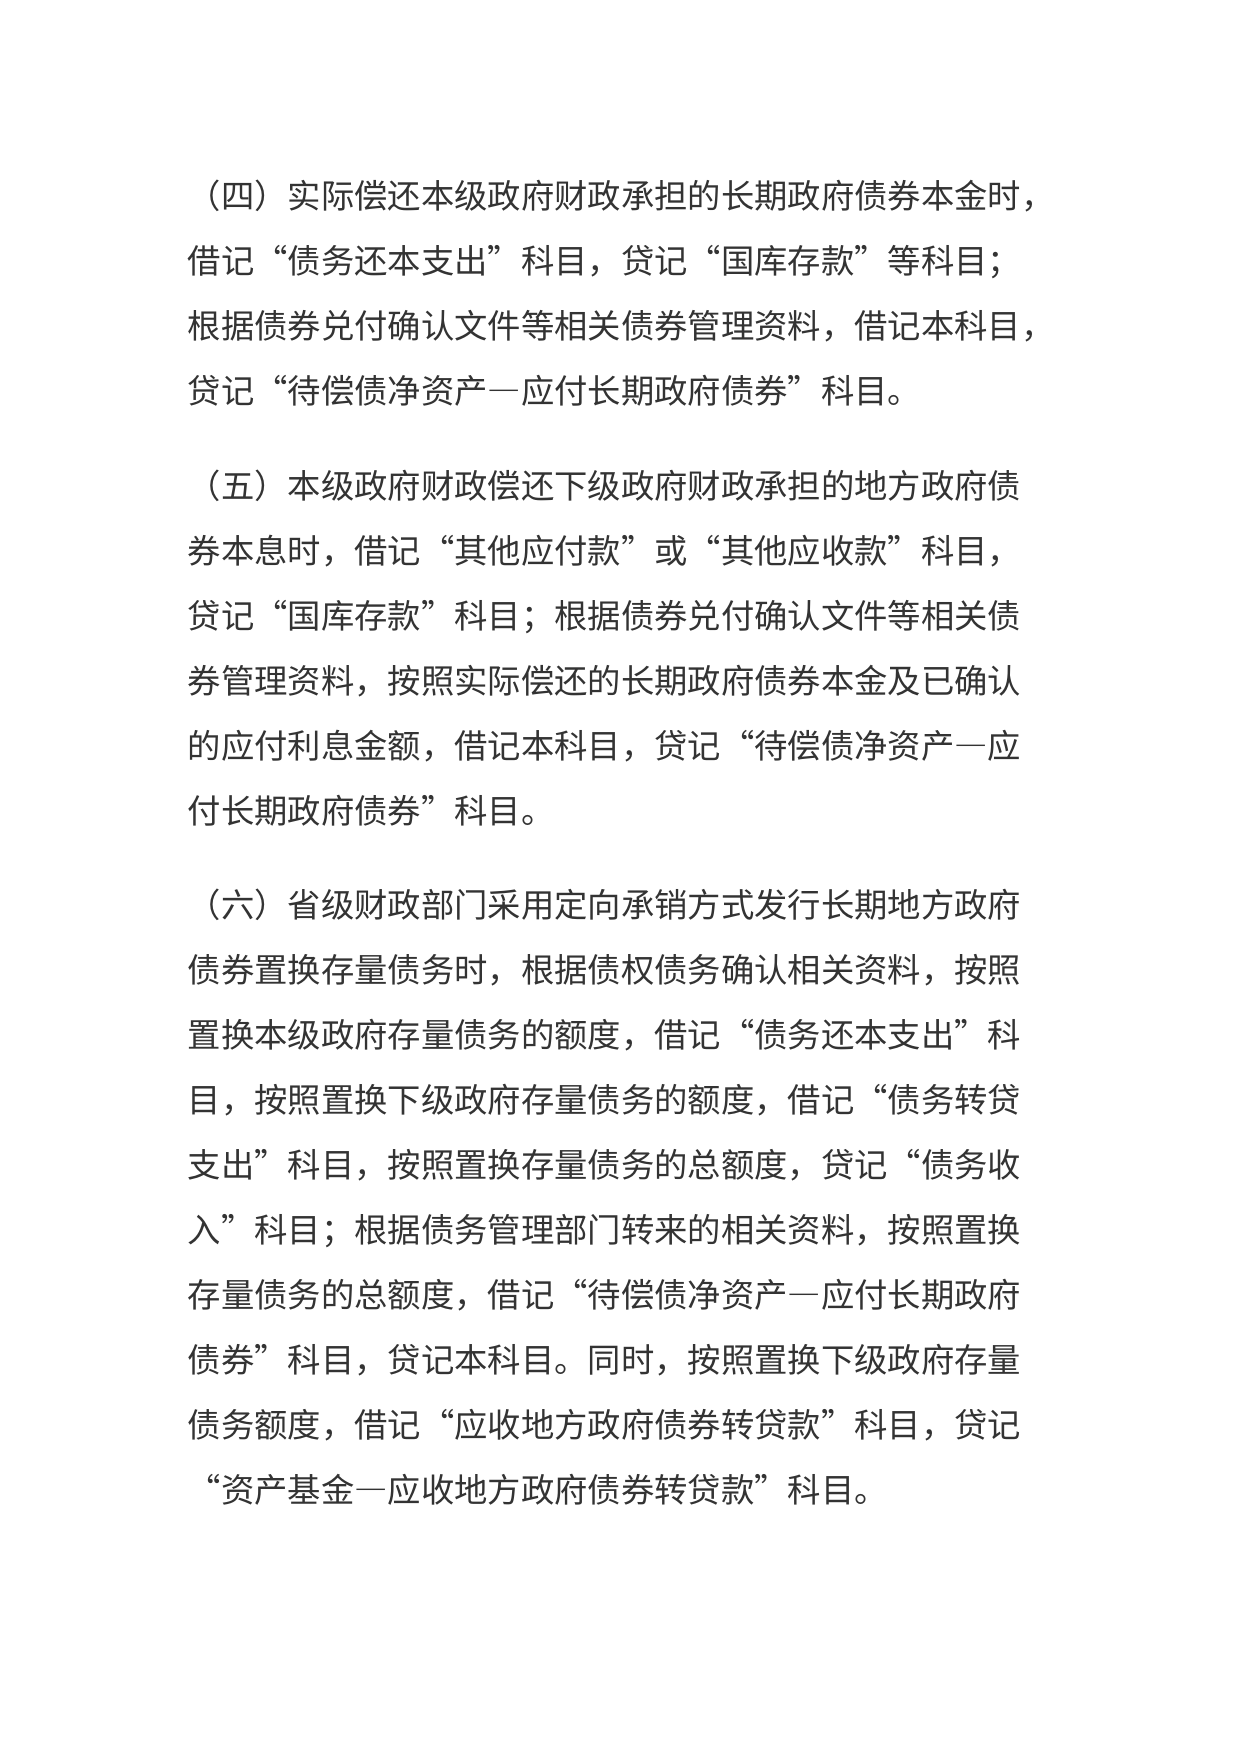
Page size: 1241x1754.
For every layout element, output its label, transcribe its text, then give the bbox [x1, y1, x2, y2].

text （六）省级财政部门采用定向承销方式发行长期地方政府债券置换存量债务时，根据债权债务确认相关资料，按照置换本级政府存量债务的额度，借记“债务还本支出”科目，按照置换下级政府存量债务的额度，借记“债务转贷支出”科目，按照置换存量债务的总额度，贷记“债务收入”科目；根据债务管理部门转来的相关资料，按照置换存量债务的总额度，借记“待偿债净资产—应付长期政府债券”科目，贷记本科目。同时，按照置换下级政府存量债务额度，借记“应收地方政府债券转贷款”科目，贷记“资产基金—应收地方政府债券转贷款”科目。 [187, 870, 1053, 1520]
text （五）本级政府财政偿还下级政府财政承担的地方政府债券本息时，借记“其他应付款”或“其他应收款”科目，贷记“国库存款”科目；根据债券兑付确认文件等相关债券管理资料，按照实际偿还的长期政府债券本金及已确认的应付利息金额，借记本科目，贷记“待偿债净资产—应付长期政府债券”科目。 [187, 451, 1053, 841]
text （四）实际偿还本级政府财政承担的长期政府债券本金时，借记“债务还本支出”科目，贷记“国库存款”等科目；根据债券兑付确认文件等相关债券管理资料，借记本科目，贷记“待偿债净资产—应付长期政府债券”科目。 [187, 162, 1053, 422]
